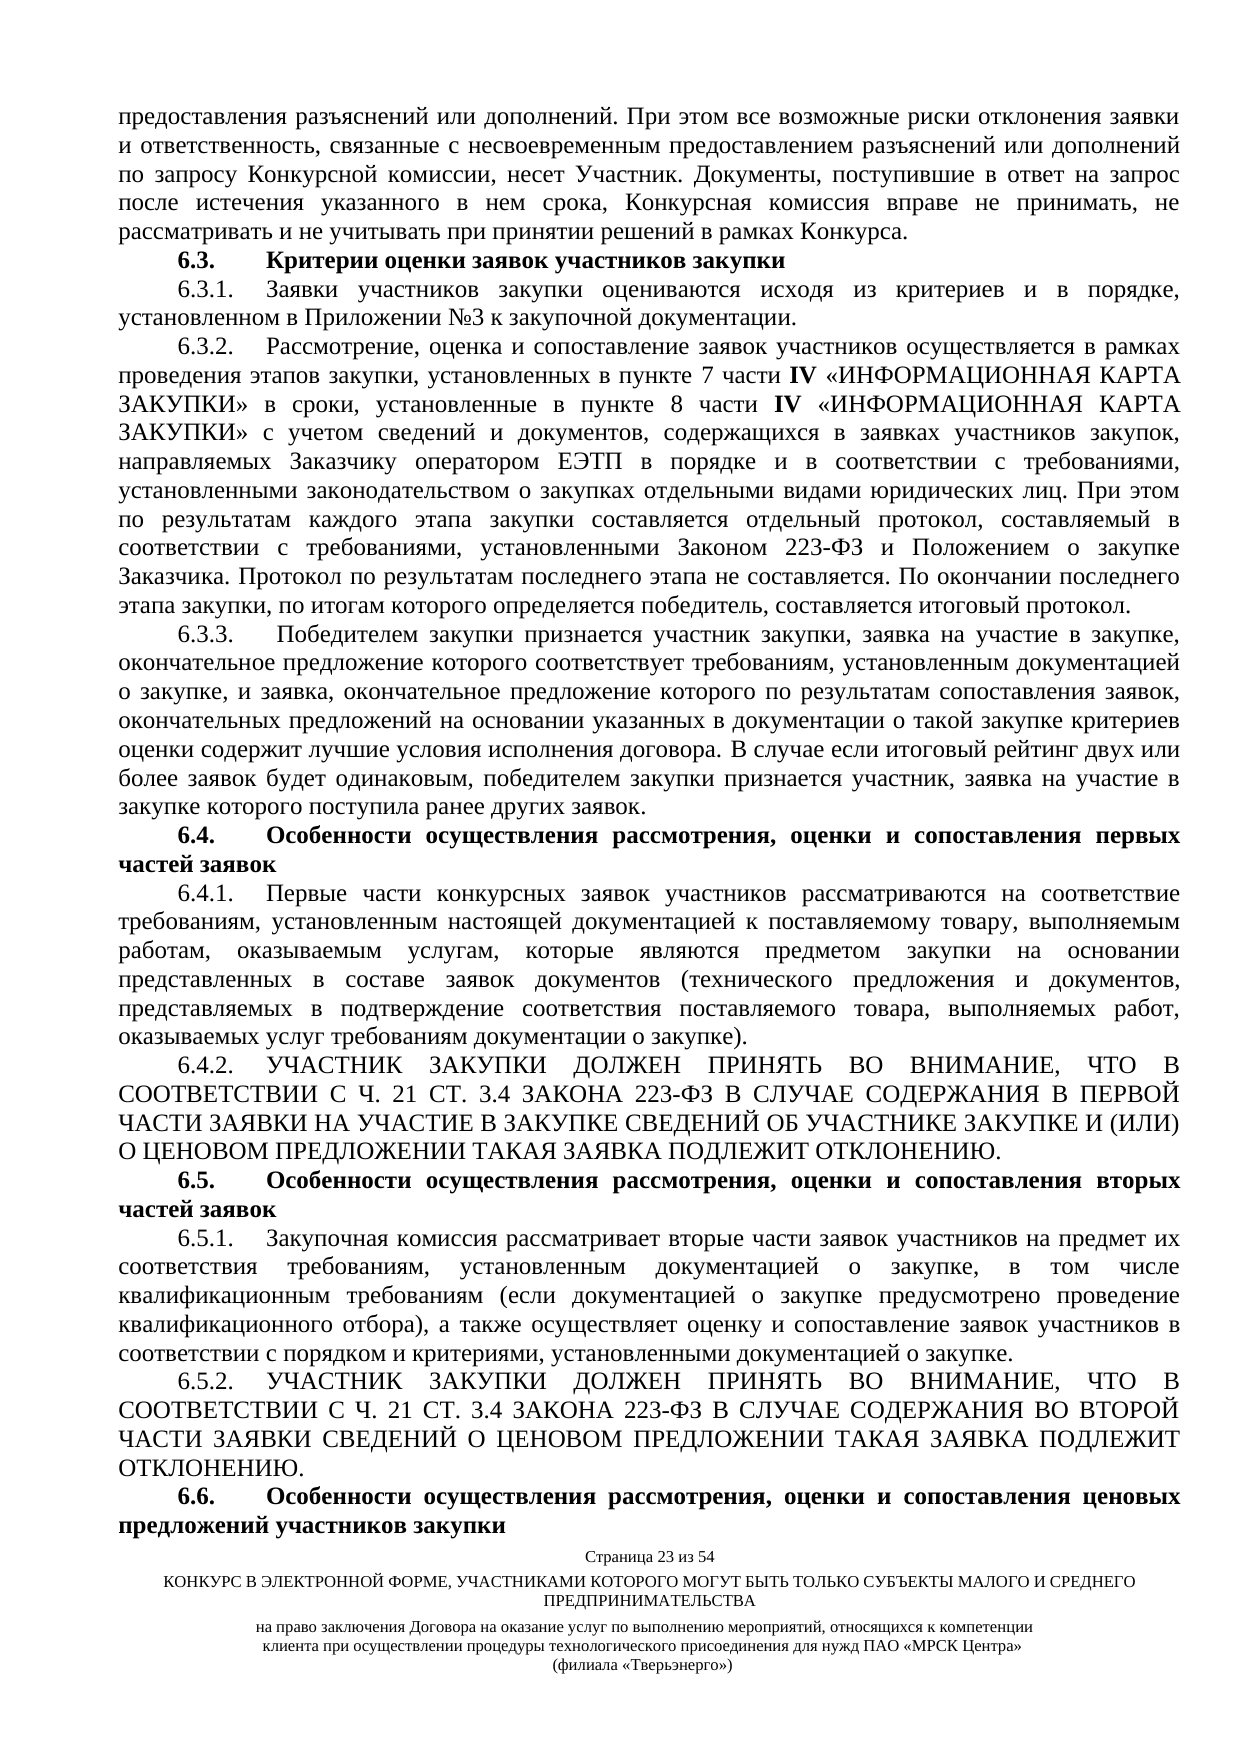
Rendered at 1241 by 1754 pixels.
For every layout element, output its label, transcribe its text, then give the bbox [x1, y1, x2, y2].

subtitle Особенности осуществления рассмотрения, оценки и сопоставления первых частей заявок [118, 820, 1181, 878]
subtitle Критерии оценки заявок участников закупки [118, 245, 1181, 274]
subtitle УЧАСТНИК ЗАКУПКИ ДОЛЖЕН ПРИНЯТЬ ВО ВНИМАНИЕ, ЧТО В СООТВЕТСТВИИ С Ч. 21 СТ. 3.4 ЗАКОНА 223-ФЗ В СЛУЧАЕ СОДЕРЖАНИЯ В ПЕРВОЙ ЧАСТИ ЗАЯВКИ НА УЧАСТИЕ В ЗАКУПКЕ СВЕДЕНИЙ ОБ УЧАСТНИКЕ ЗАКУПКЕ И (ИЛИ) О ЦЕНОВОМ ПРЕДЛОЖЕНИИ ТАКАЯ ЗАЯВКА ПОДЛЕЖИТ ОТКЛОНЕНИЮ. [118, 1050, 1181, 1165]
subtitle Закупочная комиссия рассматривает вторые части заявок участников на предмет их соответствия требованиям, установленным документацией о закупке, в том числе квалификационным требованиям (если документацией о закупке предусмотрено проведение квалификационного отбора), а также осуществляет оценку и сопоставление заявок участников в соответствии с порядком и критериями, установленными документацией о закупке. [118, 1223, 1181, 1366]
subtitle Победителем закупки признается участник закупки, заявка на участие в закупке, окончательное предложение которого соответствует требованиям, установленным документацией о закупке, и заявка, окончательное предложение которого по результатам сопоставления заявок, окончательных предложений на основании указанных в документации о такой закупке критериев оценки содержит лучшие условия исполнения договора. В случае если итоговый рейтинг двух или более заявок будет одинаковым, победителем закупки признается участник, заявка на участие в закупке которого поступила ранее других заявок. [118, 619, 1181, 820]
subtitle УЧАСТНИК ЗАКУПКИ ДОЛЖЕН ПРИНЯТЬ ВО ВНИМАНИЕ, ЧТО В СООТВЕТСТВИИ С Ч. 21 СТ. 3.4 ЗАКОНА 223-ФЗ В СЛУЧАЕ СОДЕРЖАНИЯ ВО ВТОРОЙ ЧАСТИ ЗАЯВКИ СВЕДЕНИЙ О ЦЕНОВОМ ПРЕДЛОЖЕНИИ ТАКАЯ ЗАЯВКА ПОДЛЕЖИТ ОТКЛОНЕНИЮ. [118, 1366, 1181, 1481]
subtitle Особенности осуществления рассмотрения, оценки и сопоставления ценовых предложений участников закупки [118, 1481, 1181, 1539]
subtitle Первые части конкурсных заявок участников рассматриваются на соответствие требованиям, установленным настоящей документацией к поставляемому товару, выполняемым работам, оказываемым услугам, которые являются предметом закупки на основании представленных в составе заявок документов (технического предложения и документов, представляемых в подтверждение соответствия поставляемого товара, выполняемых работ, оказываемых услуг требованиям документации о закупке). [118, 878, 1181, 1050]
subtitle Особенности осуществления рассмотрения, оценки и сопоставления вторых частей заявок [118, 1165, 1181, 1223]
subtitle Рассмотрение, оценка и сопоставление заявок участников осуществляется в рамках проведения этапов закупки, установленных в пункте 7 части IV «ИНФОРМАЦИОННАЯ КАРТА ЗАКУПКИ» в сроки, установленные в пункте 8 части IV «ИНФОРМАЦИОННАЯ КАРТА ЗАКУПКИ» с учетом сведений и документов, содержащихся в заявках участников закупок, направляемых Заказчику оператором ЕЭТП в порядке и в соответствии с требованиями, установленными законодательством о закупках отдельными видами юридических лиц. При этом по результатам каждого этапа закупки составляется отдельный протокол, составляемый в соответствии с требованиями, установленными Законом 223-ФЗ и Положением о закупке Заказчика. Протокол по результатам последнего этапа не составляется. По окончании последнего этапа закупки, по итогам которого определяется победитель, составляется итоговый протокол. [118, 331, 1181, 619]
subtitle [118, 101, 1181, 245]
subtitle Заявки участников закупки оцениваются исходя из критериев и в порядке, установленном в Приложении №3 к закупочной документации. [118, 274, 1181, 331]
